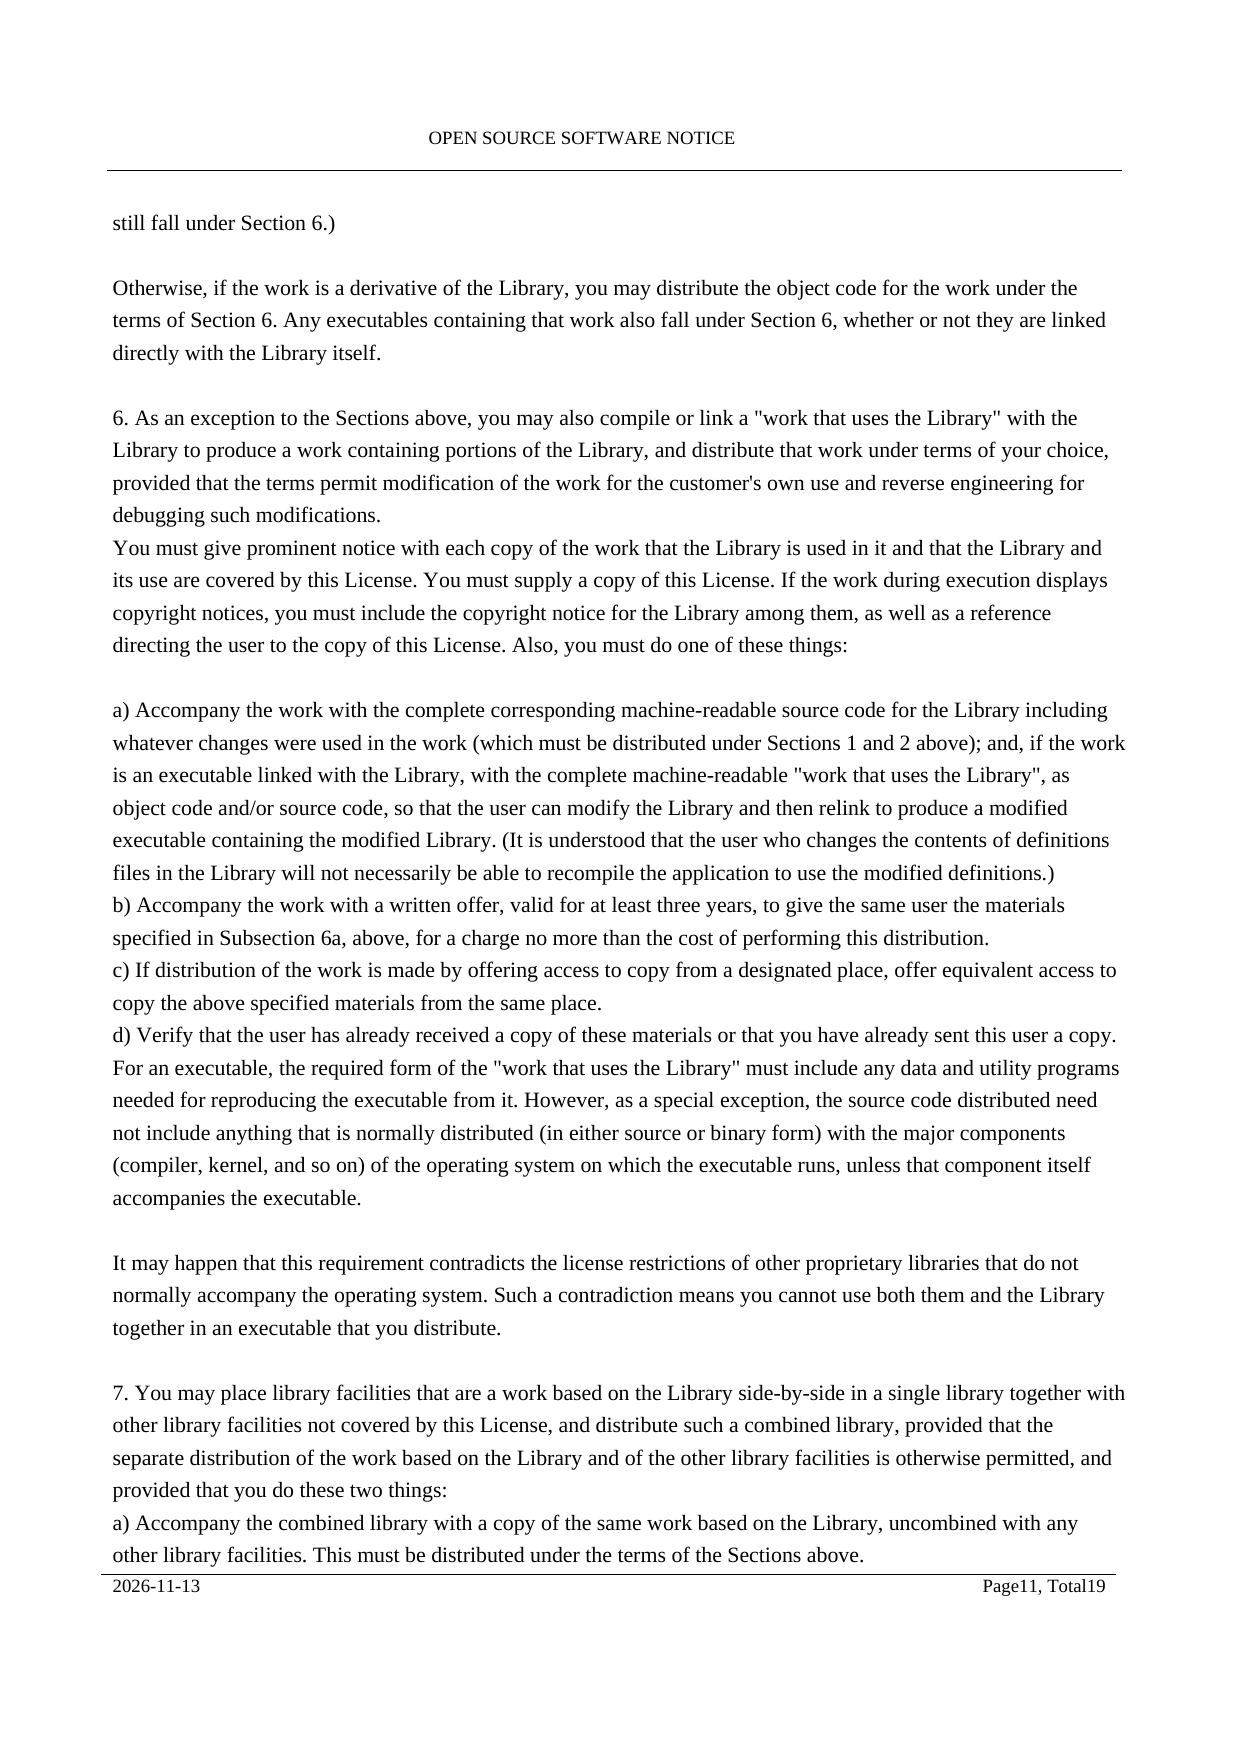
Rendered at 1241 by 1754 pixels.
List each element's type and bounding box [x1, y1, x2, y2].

text [112, 206, 1128, 1571]
